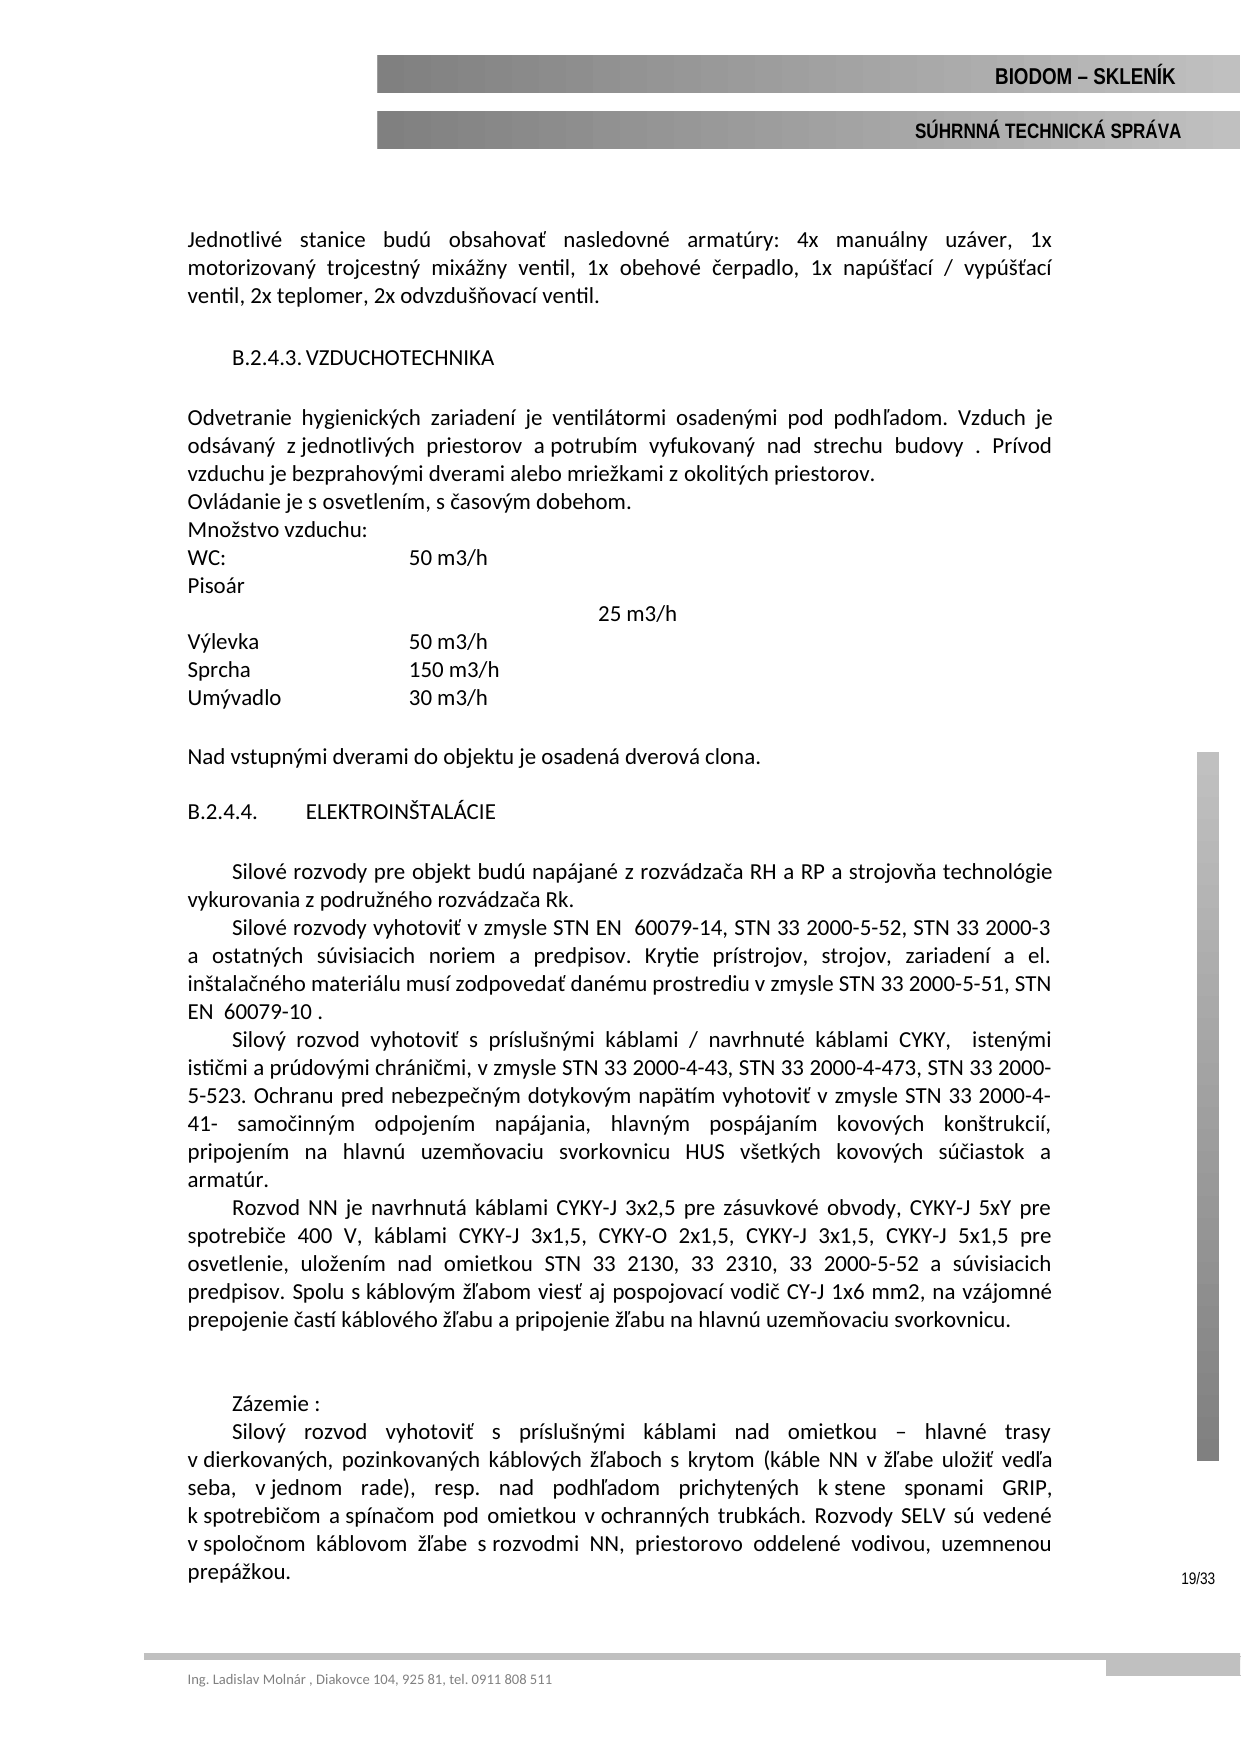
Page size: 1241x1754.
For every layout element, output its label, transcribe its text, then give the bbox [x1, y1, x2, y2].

text Pisoár 25 m3/h [187, 571, 1053, 627]
text Silový rozvod vyhotoviť s príslušnými káblami / navrhnuté káblami CYKY, istenými ističmi a prúdovými chráničmi, v zmysle STN 33 2000-4-43, STN 33 2000-4-473, STN 33 2000-5-523. Ochranu pred nebezpečným dotykovým napätím vyhotoviť v zmysle STN 33 2000-4-41- samočinným odpojením napájania, hlavným pospájaním kovových konštrukcií, pripojením na hlavnú uzemňovaciu svorkovnicu HUS všetkých kovových súčiastok a armatúr. [187, 1025, 1053, 1193]
text Sprcha 150 m3/h [187, 655, 1053, 683]
text Nad vstupnými dverami do objektu je osadená dverová clona. [187, 739, 1053, 770]
text Výlevka 50 m3/h [187, 627, 1053, 655]
text Silový rozvod vyhotoviť s príslušnými káblami nad omietkou – hlavné trasy v dierkovaných, pozinkovaných káblových žľaboch s krytom (káble NN v žľabe uložiť vedľa seba, v jednom rade), resp. nad podhľadom prichytených k stene sponami GRIP, k spotrebičom a spínačom pod omietkou v ochranných trubkách. Rozvody SELV sú vedené v spoločnom káblovom žľabe s rozvodmi NN, priestorovo oddelené vodivou, uzemnenou prepážkou. [187, 1417, 1053, 1585]
text Rozvod NN je navrhnutá káblami CYKY-J 3x2,5 pre zásuvkové obvody, CYKY-J 5xY pre spotrebiče 400 V, káblami CYKY-J 3x1,5, CYKY-O 2x1,5, CYKY-J 3x1,5, CYKY-J 5x1,5 pre osvetlenie, uložením nad omietkou STN 33 2130, 33 2310, 33 2000-5-52 a súvisiacich predpisov. Spolu s káblovým žľabom viesť aj pospojovací vodič CY-J 1x6 mm2, na vzájomné prepojenie častí káblového žľabu a pripojenie žľabu na hlavnú uzemňovaciu svorkovnicu. [187, 1193, 1053, 1333]
text B.2.4.3. Vzduchotechnika [187, 340, 1053, 372]
text Zázemie : [187, 1389, 1053, 1417]
text B.2.4.4. Elektroinštalácie [187, 794, 1053, 826]
text Odvetranie hygienických zariadení je ventilátormi osadenými pod podhľadom. Vzduch je odsávaný z jednotlivých priestorov a potrubím vyfukovaný nad strechu budovy . Prívod vzduchu je bezprahovými dverami alebo mriežkami z okolitých priestorov. [187, 403, 1053, 487]
text Ovládanie je s osvetlením, s časovým dobehom. [187, 487, 1053, 515]
text Umývadlo 30 m3/h [187, 683, 1053, 711]
text Jednotlivé stanice budú obsahovať nasledovné armatúry: 4x manuálny uzáver, 1x motorizovaný trojcestný mixážny ventil, 1x obehové čerpadlo, 1x napúšťací / vypúšťací ventil, 2x teplomer, 2x odvzdušňovací ventil. [187, 225, 1053, 309]
text Množstvo vzduchu: [187, 515, 1053, 543]
text WC: 50 m3/h [187, 543, 1053, 571]
text Silové rozvody pre objekt budú napájané z rozvádzača RH a RP a strojovňa technológie vykurovania z podružného rozvádzača Rk. [187, 857, 1053, 913]
text Silové rozvody vyhotoviť v zmysle STN EN 60079-14, STN 33 2000-5-52, STN 33 2000-3 a ostatných súvisiacich noriem a predpisov. Krytie prístrojov, strojov, zariadení a el. inštalačného materiálu musí zodpovedať danému prostrediu v zmysle STN 33 2000-5-51, STN EN 60079-10 . [187, 913, 1053, 1025]
